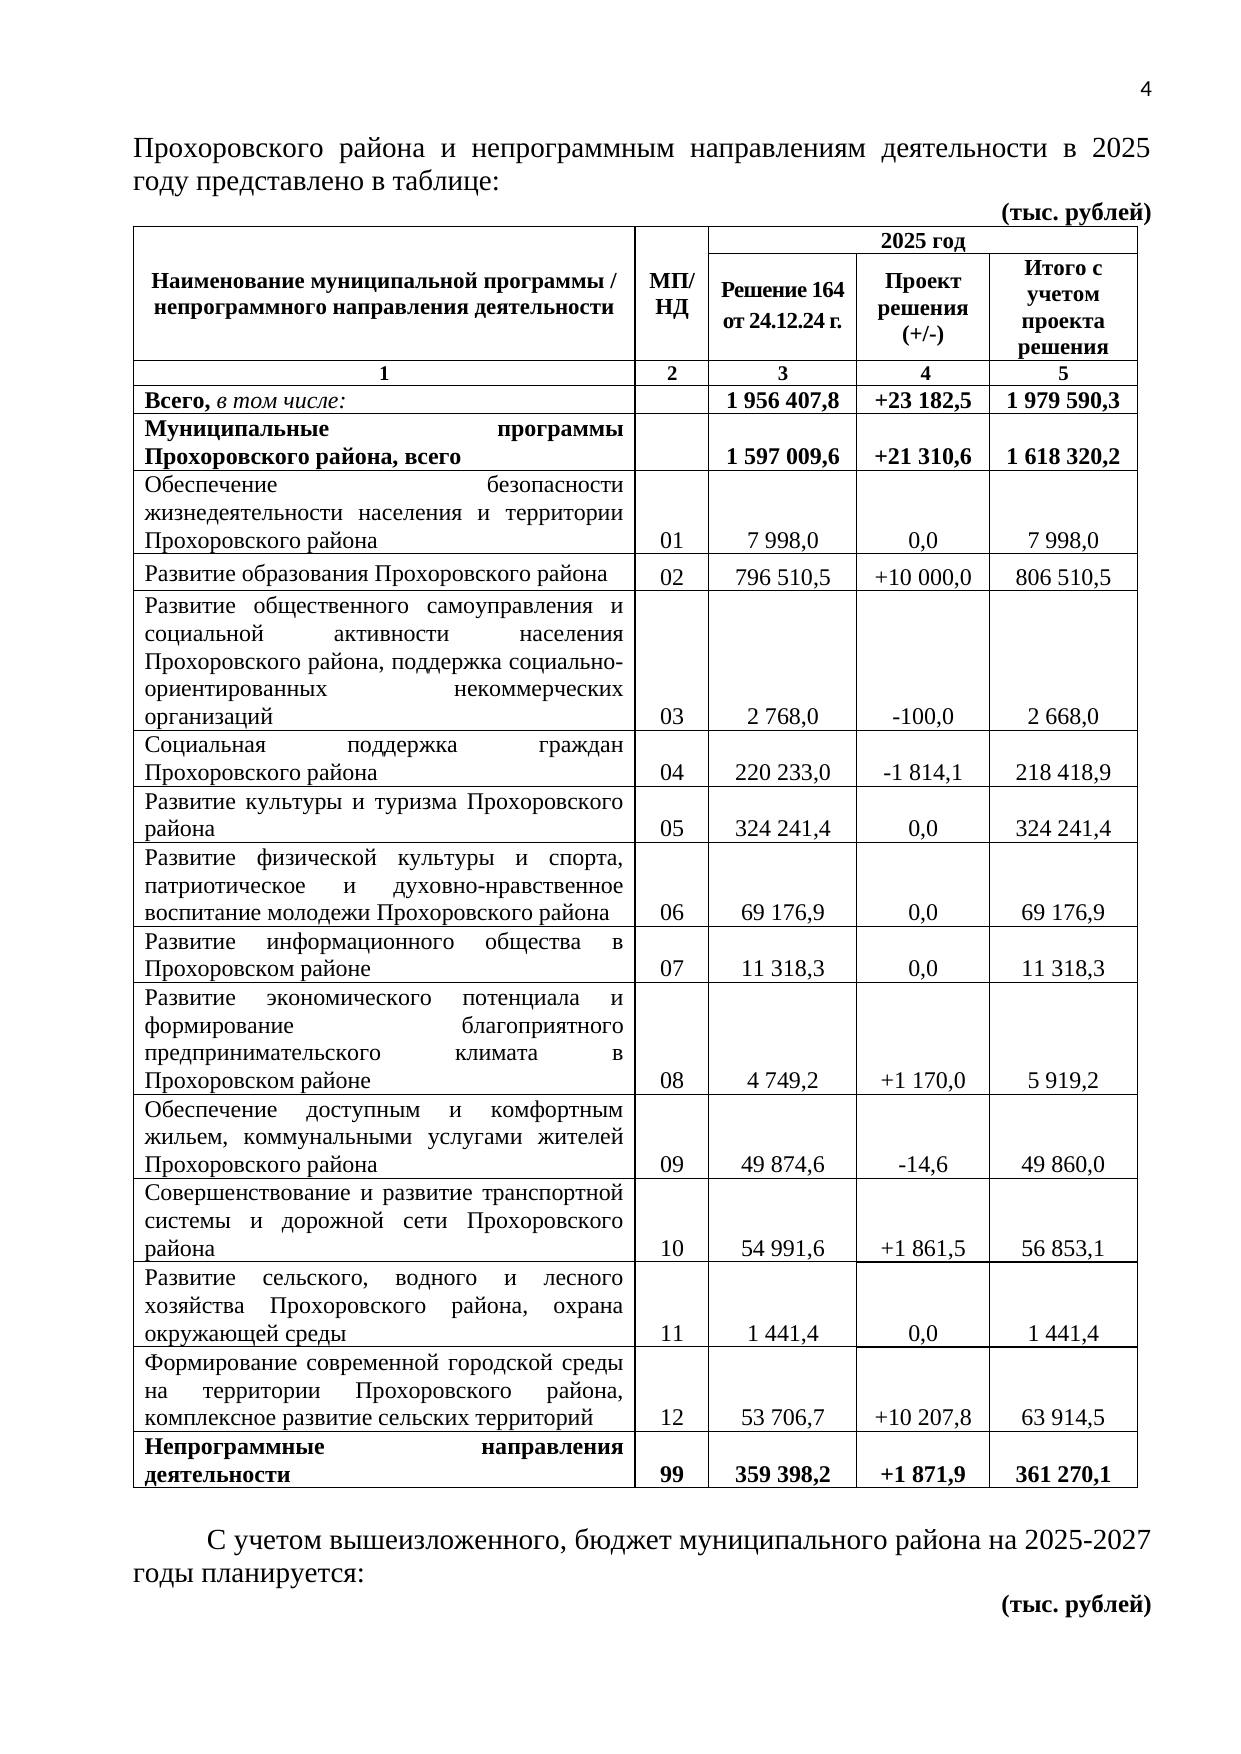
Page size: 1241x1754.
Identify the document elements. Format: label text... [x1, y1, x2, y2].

table_cell Всего, в том числе: [134, 386, 634, 413]
table_cell 0,0 [857, 1263, 989, 1346]
table_cell Развитие сельского, водного и лесного хозяйства Прохоровского района, охрана окружающей среды [134, 1262, 634, 1346]
table_cell 02 [636, 554, 708, 590]
table_cell 53 706,7 [709, 1347, 856, 1431]
table_cell 99 [636, 1432, 708, 1487]
table_cell 1 979 590,3 [990, 386, 1137, 413]
table_cell 06 [636, 843, 708, 926]
table_cell +1 861,5 [857, 1179, 989, 1261]
table_cell 5 919,2 [990, 983, 1137, 1093]
table_header МП/ НД [636, 227, 708, 359]
table_cell 324 241,4 [709, 787, 856, 842]
table_cell Развитие экономического потенциала и формирование благоприятного предпринимательского климата в Прохоровском районе [134, 983, 634, 1093]
table_cell +10 000,0 [857, 554, 989, 590]
table_cell 69 176,9 [709, 843, 856, 926]
table_cell +10 207,8 [857, 1348, 989, 1431]
table_cell 03 [636, 591, 708, 729]
table_cell 4 749,2 [709, 983, 856, 1093]
table_cell Развитие информационного общества в Прохоровском районе [134, 927, 634, 982]
table_cell 2 [636, 361, 708, 384]
table_cell 806 510,5 [990, 554, 1137, 590]
table_cell 1 441,4 [990, 1263, 1137, 1346]
table_cell 04 [636, 731, 708, 786]
table_cell 220 233,0 [709, 731, 856, 786]
table_cell 08 [636, 983, 708, 1093]
table_cell 7 998,0 [990, 471, 1137, 553]
table_cell 1 441,4 [709, 1262, 856, 1346]
table_cell Социальная поддержка граждан Прохоровского района [134, 731, 634, 786]
table_header Наименование муниципальной программы / непрограммного направления деятельности [134, 227, 634, 359]
table_cell 1 618 320,2 [990, 414, 1137, 469]
table_cell Развитие общественного самоуправления и социальной активности населения Прохоровского района, поддержка социально-ориентированных некоммерческих организаций [134, 591, 634, 729]
table_cell Муниципальные программы Прохоровского района, всего [134, 414, 634, 469]
table_cell Развитие культуры и туризма Прохоровского района [134, 787, 634, 842]
table_cell 2 668,0 [990, 591, 1137, 729]
table_cell 1 597 009,6 [709, 414, 856, 469]
table_cell 361 270,1 [990, 1432, 1137, 1487]
table_cell 3 [709, 361, 856, 384]
table_cell +21 310,6 [857, 414, 989, 469]
table_cell Развитие физической культуры и спорта, патриотическое и духовно-нравственное воспитание молодежи Прохоровского района [134, 843, 634, 926]
table_cell 5 [990, 361, 1137, 384]
text (тыс. рублей) [133, 197, 1152, 226]
text (тыс. рублей) [133, 1589, 1152, 1618]
table_cell Проект решения (+/-) [857, 254, 989, 359]
table_cell 324 241,4 [990, 787, 1137, 842]
table_cell Формирование современной городской среды на территории Прохоровского района, комплексное развитие сельских территорий [134, 1347, 634, 1431]
table_cell 11 318,3 [709, 927, 856, 982]
text С учетом вышеизложенного, бюджет муниципального района на 2025-2027 годы планируется: [133, 1522, 1152, 1589]
table_cell 7 998,0 [709, 471, 856, 553]
table_cell 09 [636, 1095, 708, 1177]
table_cell 63 914,5 [990, 1348, 1137, 1431]
table_cell 49 874,6 [709, 1095, 856, 1177]
table_cell 1 956 407,8 [709, 386, 856, 413]
table_cell Обеспечение безопасности жизнедеятельности населения и территории Прохоровского района [134, 471, 634, 553]
table_cell [636, 414, 708, 469]
table_cell Совершенствование и развитие транспортной системы и дорожной сети Прохоровского района [134, 1179, 634, 1261]
table_cell 05 [636, 787, 708, 842]
table_cell 54 991,6 [709, 1179, 856, 1261]
table_cell 11 [636, 1262, 708, 1346]
table_cell Обеспечение доступным и комфортным жильем, коммунальными услугами жителей Прохоровского района [134, 1095, 634, 1177]
table_cell Непрограммные направления деятельности [134, 1432, 634, 1487]
table_cell 2 768,0 [709, 591, 856, 729]
table_cell 01 [636, 471, 708, 553]
table_header 2025 год [709, 227, 1137, 253]
table_cell 0,0 [857, 927, 989, 982]
table_cell 11 318,3 [990, 927, 1137, 982]
table_cell +23 182,5 [857, 386, 989, 413]
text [133, 130, 1152, 197]
table_cell 796 510,5 [709, 554, 856, 590]
table_cell Развитие образования Прохоровского района [134, 554, 634, 590]
table_cell 56 853,1 [990, 1179, 1137, 1261]
table_cell 218 418,9 [990, 731, 1137, 786]
table_cell 4 [857, 361, 989, 384]
table_cell 10 [636, 1179, 708, 1261]
table_cell Решение 164 от 24.12.24 г. [709, 254, 856, 359]
table_cell 0,0 [857, 787, 989, 842]
table_cell 69 176,9 [990, 843, 1137, 926]
table_cell 1 [134, 361, 634, 384]
table_cell 359 398,2 [709, 1432, 856, 1487]
table_cell -14,6 [857, 1095, 989, 1177]
table_cell +1 871,9 [857, 1432, 989, 1487]
table_cell 49 860,0 [990, 1095, 1137, 1177]
table_cell Итого с учетом проекта решения [990, 254, 1137, 359]
table_cell 0,0 [857, 843, 989, 926]
table_cell +1 170,0 [857, 983, 989, 1093]
table_cell -1 814,1 [857, 731, 989, 786]
table_cell 0,0 [857, 471, 989, 553]
table_cell 12 [636, 1347, 708, 1431]
table_cell -100,0 [857, 591, 989, 729]
table_cell [636, 386, 708, 413]
table_cell 07 [636, 927, 708, 982]
